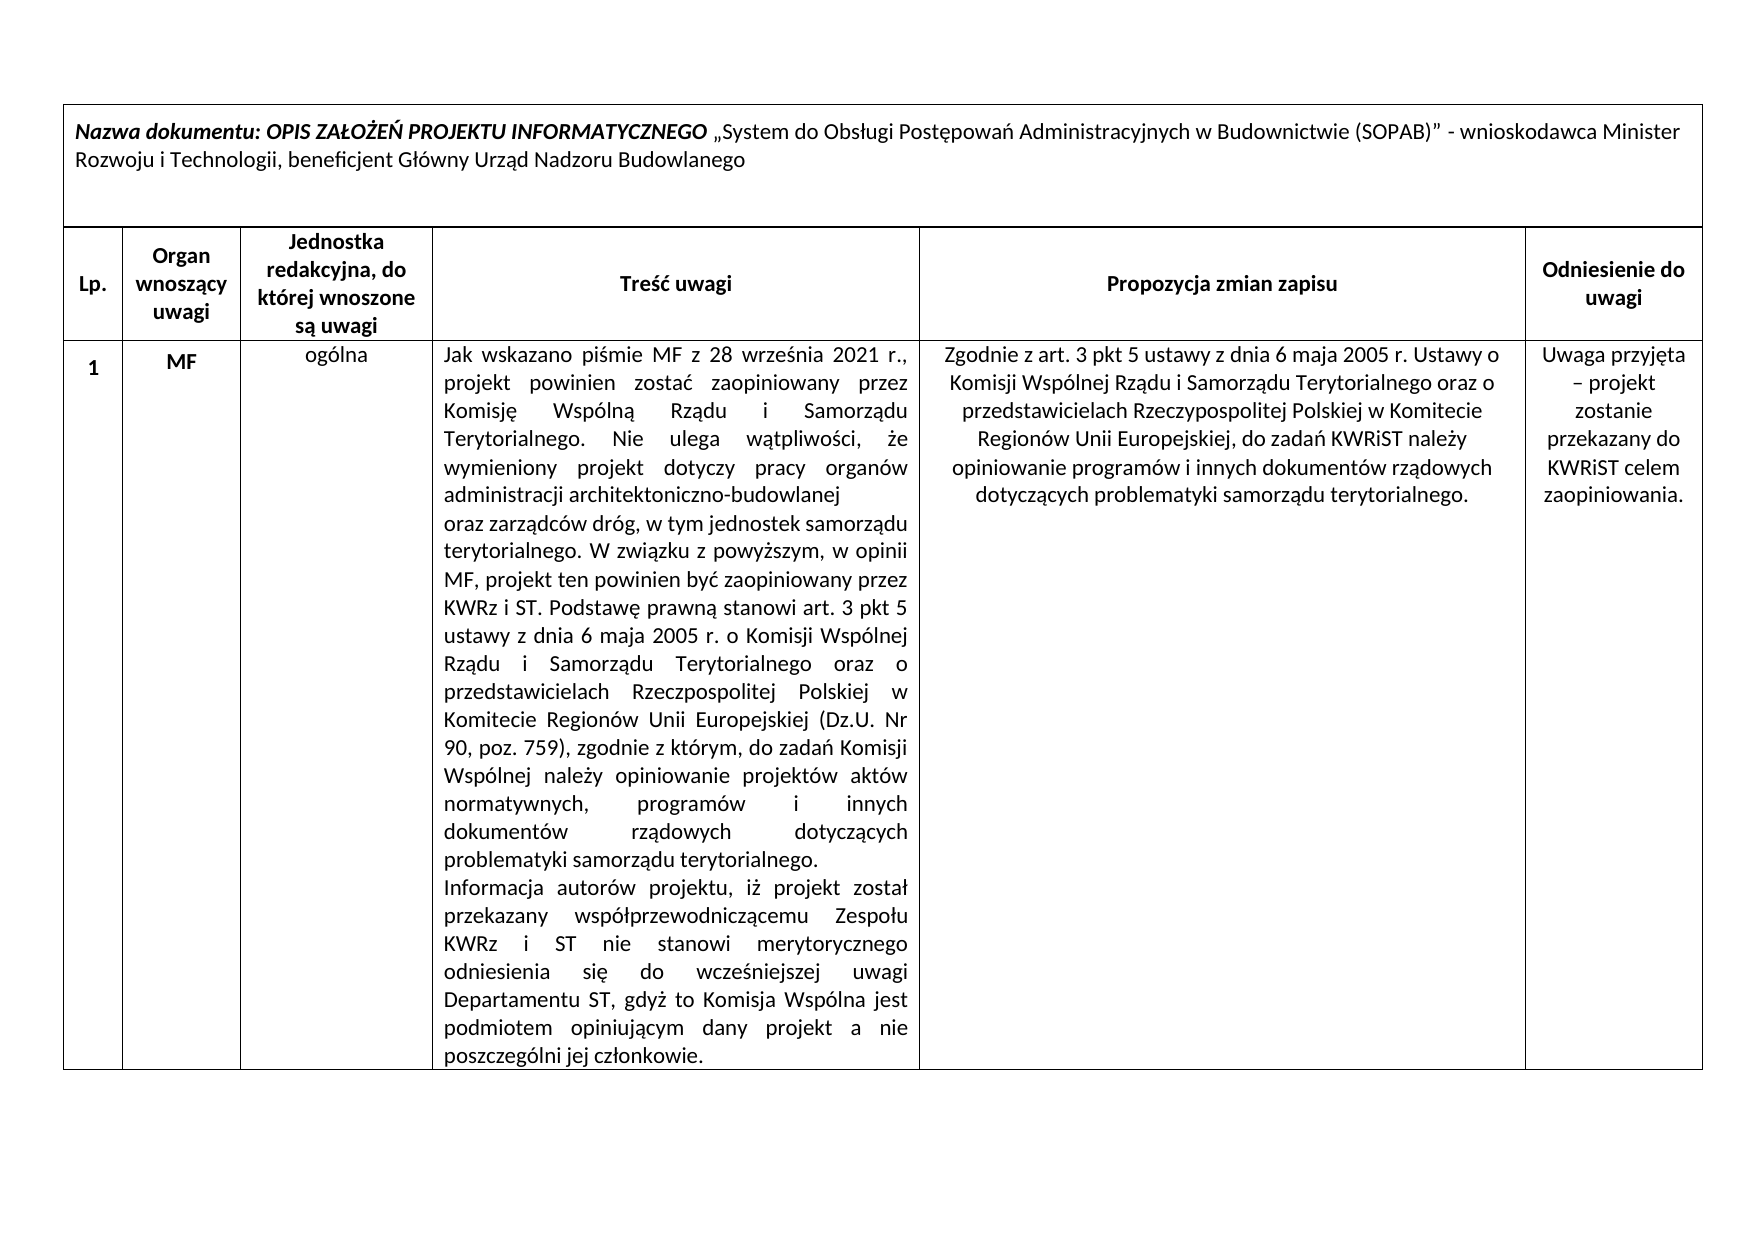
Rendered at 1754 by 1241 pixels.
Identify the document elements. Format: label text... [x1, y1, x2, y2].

table_cell Jednostka redakcyjna, do której wnoszone są uwagi [241, 228, 432, 339]
table_cell Jak wskazano piśmie MF z 28 września 2021 r., projekt powinien zostać zaopiniowany przez Komisję Wspólną Rządu i Samorządu Terytorialnego. Nie ulega wątpliwości, że wymieniony projekt dotyczy pracy organów administracji architektoniczno-budowlanej oraz zarządców dróg, w tym jednostek samorządu terytorialnego. W związku z powyższym, w opinii MF, projekt ten powinien być zaopiniowany przez KWRz i ST. Podstawę prawną stanowi art. 3 pkt 5 ustawy z dnia 6 maja 2005 r. o Komisji Wspólnej Rządu i Samorządu Terytorialnego oraz o przedstawicielach Rzeczpospolitej Polskiej w Komitecie Regionów Unii Europejskiej (Dz.U. Nr 90, poz. 759), zgodnie z którym, do zadań Komisji Wspólnej należy opiniowanie projektów aktów normatywnych, programów i innych dokumentów rządowych dotyczących problematyki samorządu terytorialnego. Informacja autorów projektu, iż projekt został przekazany współprzewodniczącemu Zespołu KWRz i ST nie stanowi merytorycznego odniesienia się do wcześniejszej uwagi Departamentu ST, gdyż to Komisja Wspólna jest podmiotem opiniującym dany projekt a nie poszczególni jej członkowie. [433, 341, 919, 1069]
table_cell Propozycja zmian zapisu [920, 228, 1525, 339]
table_cell Uwaga przyjęta – projekt zostanie przekazany do KWRiST celem zaopiniowania. [1526, 341, 1702, 1069]
table_header Nazwa dokumentu: OPIS ZAŁOŻEŃ PROJEKTU INFORMATYCZNEGO „System do Obsługi Postępowań Administracyjnych w Budownictwie (SOPAB)” - wnioskodawca Minister Rozwoju i Technologii, beneficjent Główny Urząd Nadzoru Budowlanego [64, 105, 1702, 226]
table_cell Treść uwagi [433, 228, 919, 339]
table_cell MF [123, 341, 240, 1069]
table_cell 1 [64, 341, 122, 1069]
table_cell Organ wnoszący uwagi [123, 228, 240, 339]
table_cell ogólna [241, 341, 432, 1069]
table_cell Lp. [64, 228, 122, 339]
table_cell Odniesienie do uwagi [1526, 228, 1702, 339]
table_cell Zgodnie z art. 3 pkt 5 ustawy z dnia 6 maja 2005 r. Ustawy o Komisji Wspólnej Rządu i Samorządu Terytorialnego oraz o przedstawicielach Rzeczypospolitej Polskiej w Komitecie Regionów Unii Europejskiej, do zadań KWRiST należy opiniowanie programów i innych dokumentów rządowych dotyczących problematyki samorządu terytorialnego. [920, 341, 1525, 1069]
